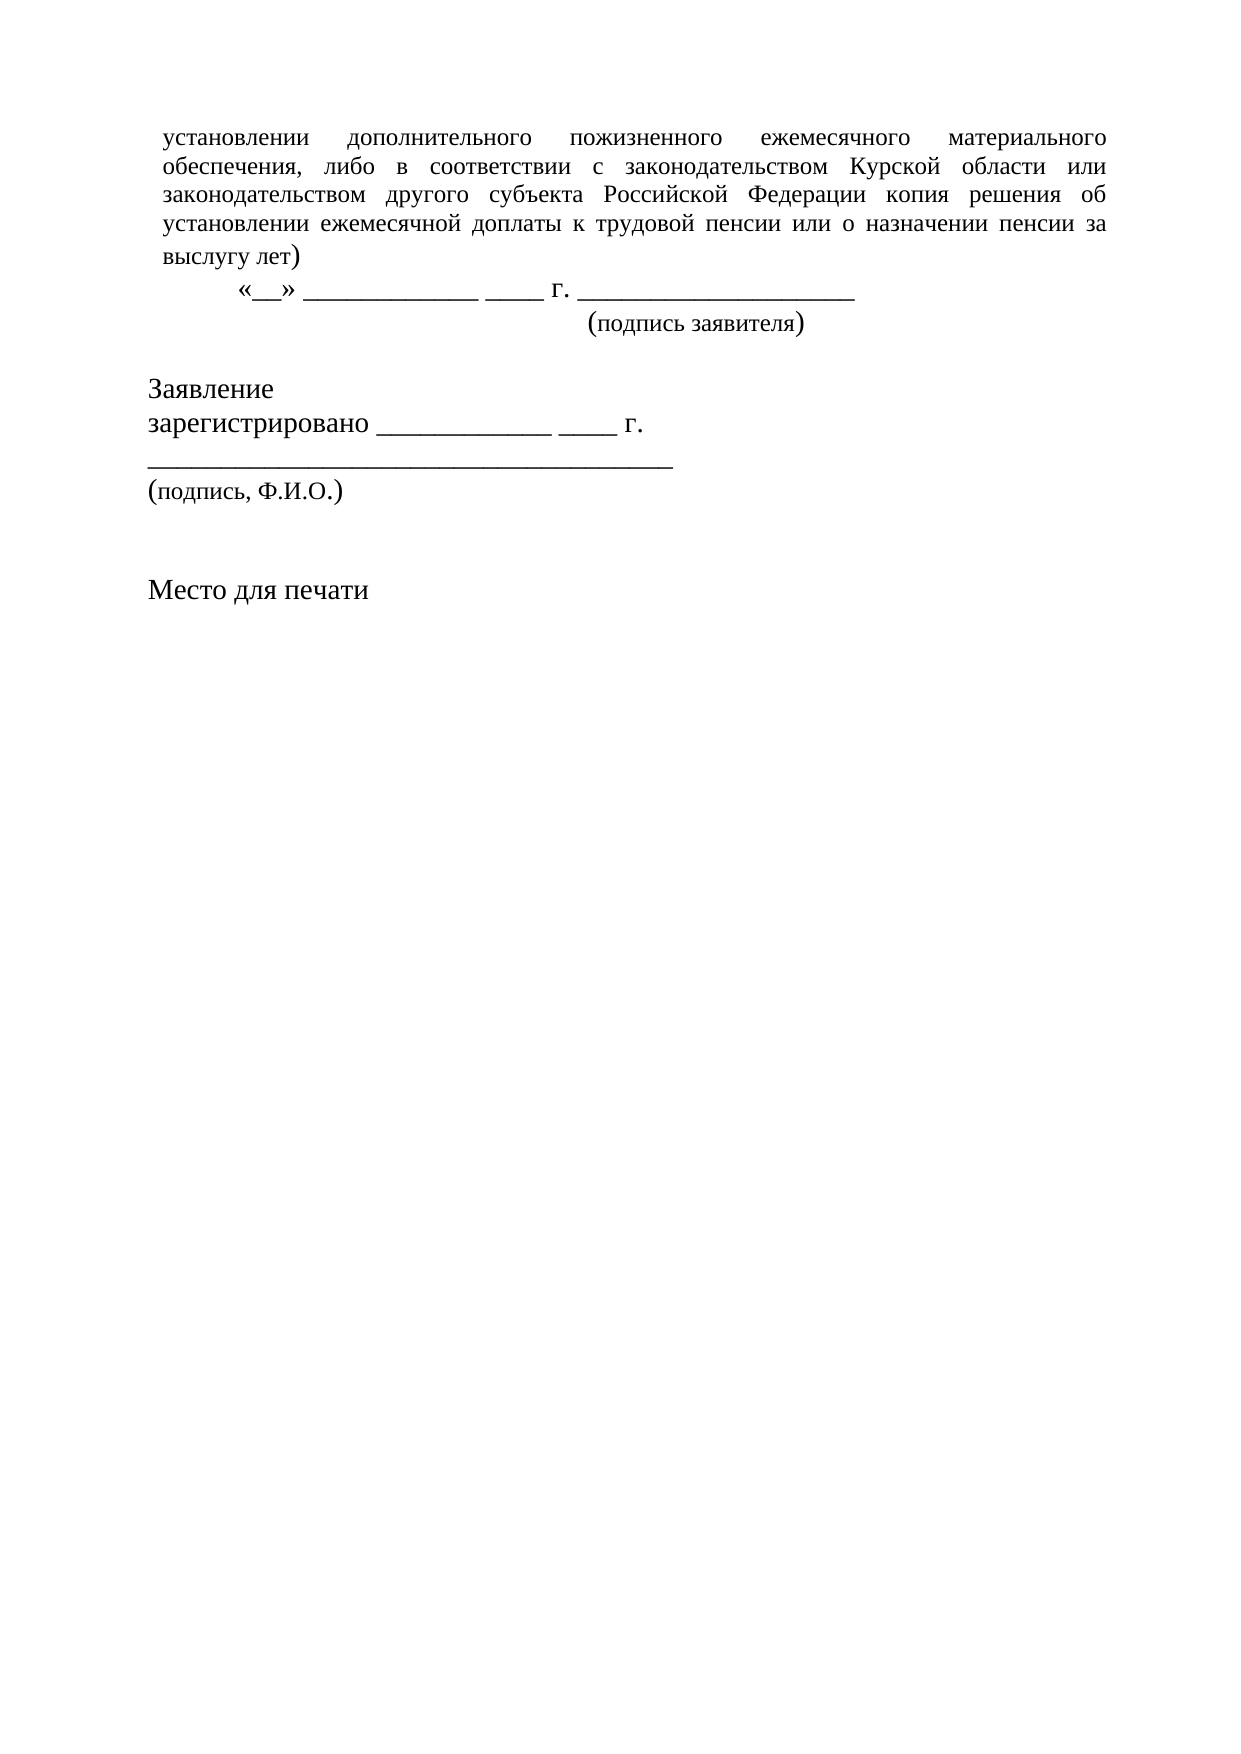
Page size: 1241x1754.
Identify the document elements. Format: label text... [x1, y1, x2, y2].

text (подпись, Ф.И.О.) [148, 472, 1107, 505]
text Место для печати [148, 572, 1107, 606]
text зарегистрировано ____________ ____ г. [148, 405, 1107, 438]
text ____________________________________ [148, 438, 1107, 472]
text Заявление [148, 371, 1107, 405]
text «__» ____________ ____ г. ___________________ [162, 271, 1107, 304]
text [162, 122, 1107, 271]
text (подпись заявителя) [162, 304, 1107, 338]
